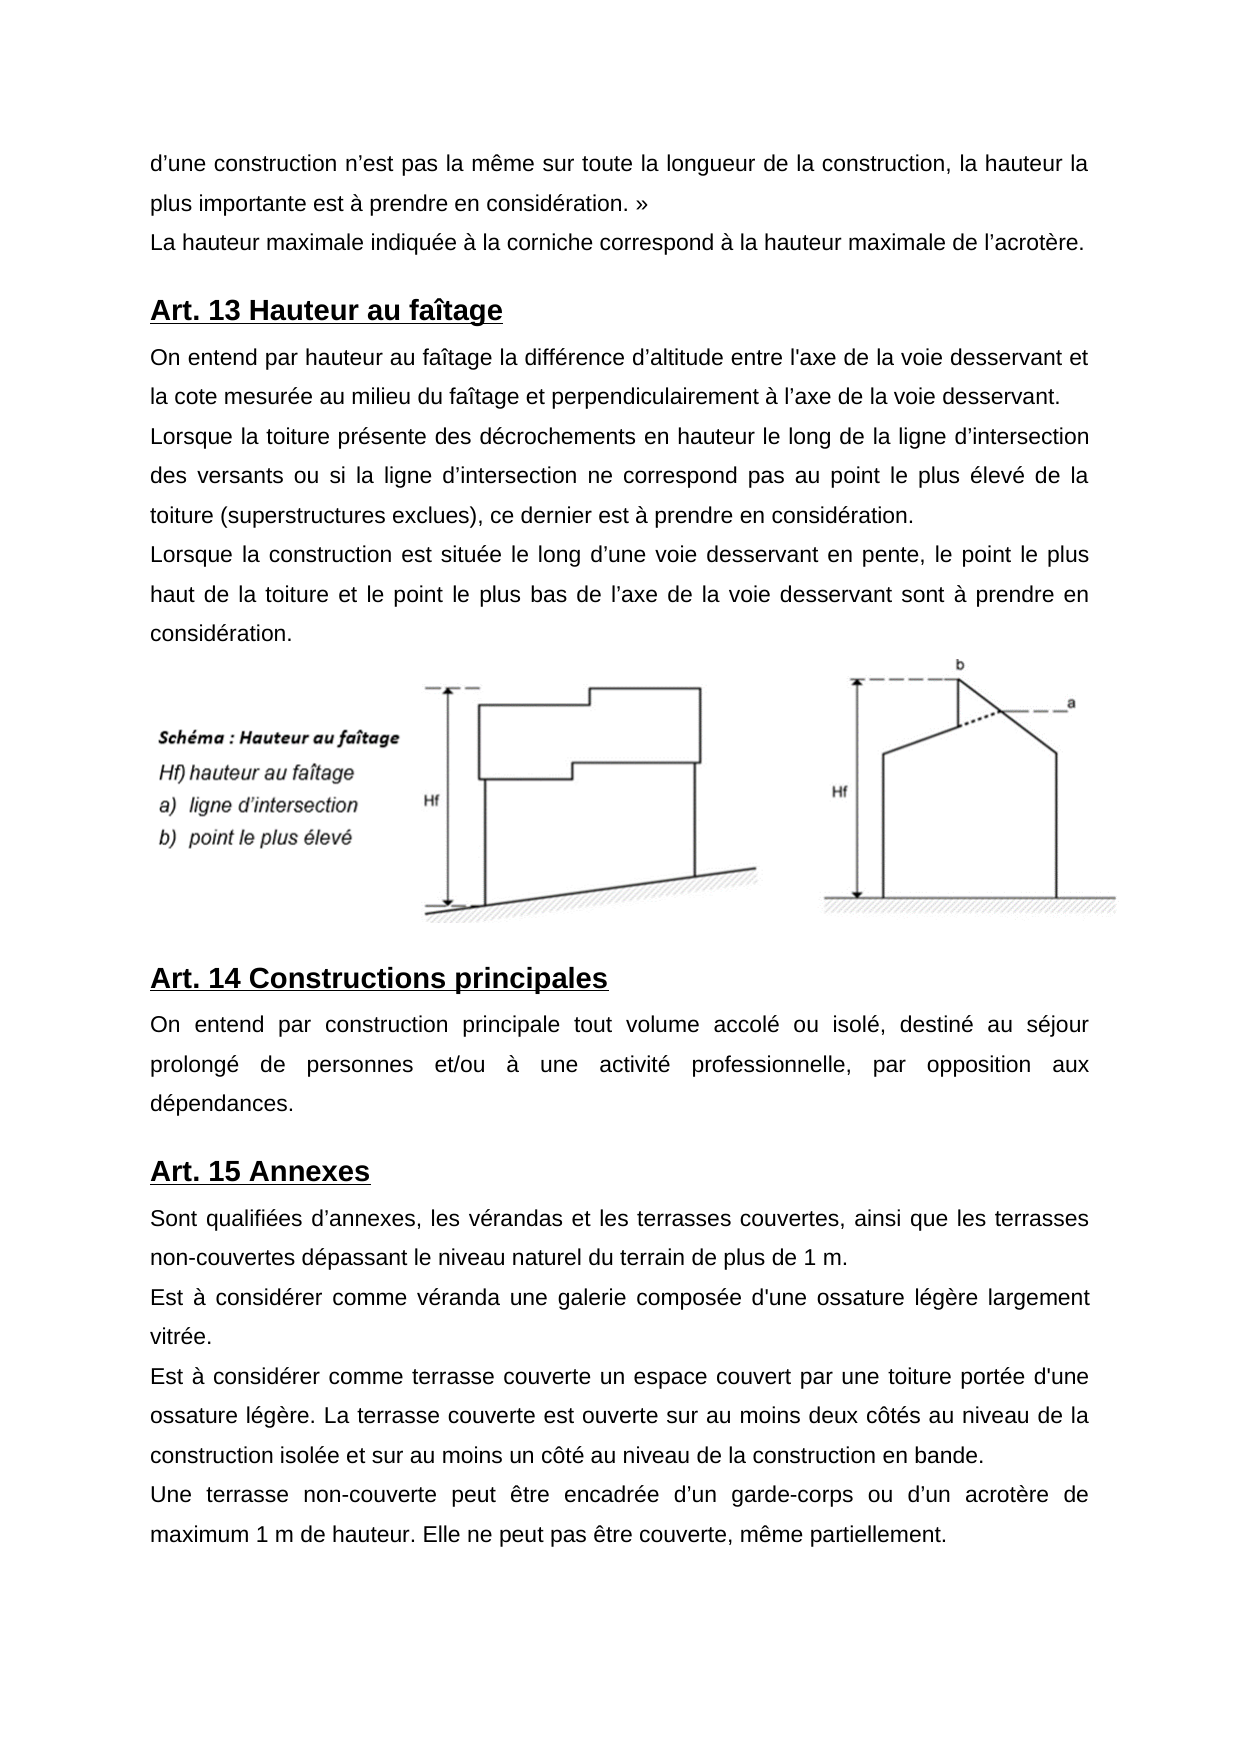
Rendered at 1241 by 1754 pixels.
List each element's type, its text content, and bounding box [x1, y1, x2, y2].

subtitle Art. 13 Hauteur au faîtage [150, 293, 1090, 327]
text Est à considérer comme véranda une galerie composée d'une ossature légère largement vitrée. [150, 1284, 1090, 1349]
text Sont qualifiées d’annexes, les vérandas et les terrasses couvertes, ainsi que les terrasses non-couvertes dépassant le niveau naturel du terrain de plus de 1 m. [150, 1205, 1090, 1271]
subtitle Art. 15 Annexes [150, 1154, 1090, 1188]
text On entend par hauteur au faîtage la différence d’altitude entre l'axe de la voie desservant et la cote mesurée au milieu du faîtage et perpendiculairement à l’axe de la voie desservant. [150, 344, 1090, 409]
text Lorsque la toiture présente des décrochements en hauteur le long de la ligne d’intersection des versants ou si la ligne d’intersection ne correspond pas au point le plus élevé de la toiture (superstructures exclues), ce dernier est à prendre en considération. [150, 423, 1090, 528]
text Est à considérer comme terrasse couverte un espace couvert par une toiture portée d'une ossature légère. La terrasse couverte est ouverte sur au moins deux côtés au niveau de la construction isolée et sur au moins un côté au niveau de la construction en bande. [150, 1363, 1090, 1468]
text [150, 150, 1090, 216]
text La hauteur maximale indiquée à la corniche correspond à la hauteur maximale de l’acrotère. [150, 229, 1090, 255]
text Une terrasse non-couverte peut être encadrée d’un garde-corps ou d’un acrotère de maximum 1 m de hauteur. Elle ne peut pas être couverte, même partiellement. [150, 1481, 1090, 1547]
text On entend par construction principale tout volume accolé ou isolé, destiné au séjour prolongé de personnes et/ou à une activité professionnelle, par opposition aux dépendances. [150, 1011, 1090, 1116]
subtitle Art. 14 Constructions principales [150, 961, 1090, 994]
picture [150, 659, 1123, 923]
text Lorsque la construction est située le long d’une voie desservant en pente, le point le plus haut de la toiture et le point le plus bas de l’axe de la voie desservant sont à prendre en considération. [150, 541, 1090, 646]
